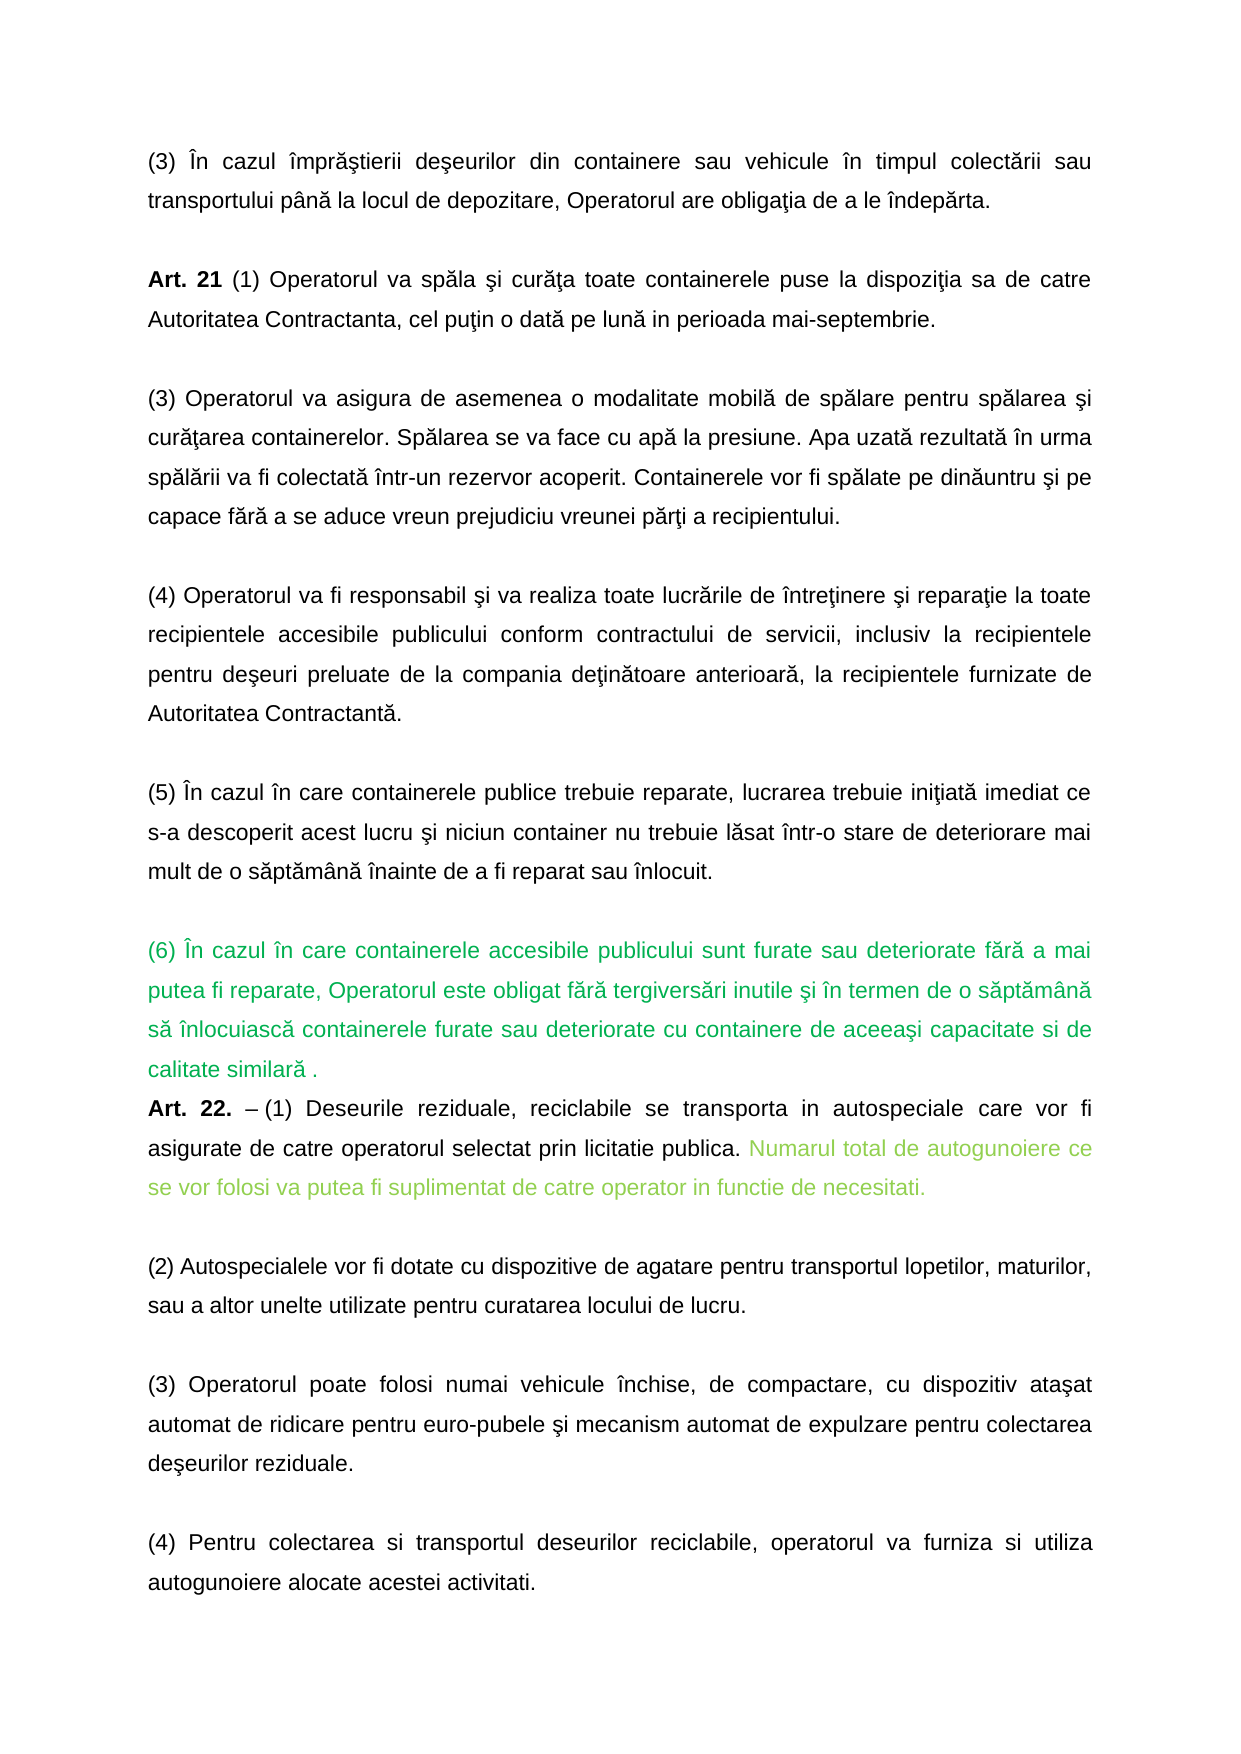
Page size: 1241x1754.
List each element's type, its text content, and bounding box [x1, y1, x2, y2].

text (3) Operatorul va asigura de asemenea o modalitate mobilă de spălare pentru spălarea şi curăţarea containerelor. Spălarea se va face cu apă la presiune. Apa uzată rezultată în urma spălării va fi colectată într-un rezervor acoperit. Containerele vor fi spălate pe dinăuntru şi pe capace fără a se aduce vreun prejudiciu vreunei părţi a recipientului. [148, 384, 1093, 529]
text (5) În cazul în care containerele publice trebuie reparate, lucrarea trebuie iniţiată imediat ce s-a descoperit acest lucru şi niciun container nu trebuie lăsat într-o stare de deteriorare mai mult de o săptămână înainte de a fi reparat sau înlocuit. [148, 779, 1093, 884]
text (4) Pentru colectarea si transportul deseurilor reciclabile, operatorul va furniza si utiliza autogunoiere alocate acestei activitati. [148, 1529, 1093, 1595]
text (3) În cazul împrăştierii deşeurilor din containere sau vehicule în timpul colectării sau transportului până la locul de depozitare, Operatorul are obligaţia de a le îndepărta. [148, 148, 1093, 213]
text (4) Operatorul va fi responsabil şi va realiza toate lucrările de întreţinere şi reparaţie la toate recipientele accesibile publicului conform contractului de servicii, inclusiv la recipientele pentru deşeuri preluate de la compania deţinătoare anterioară, la recipientele furnizate de Autoritatea Contractantă. [148, 582, 1093, 727]
text Art. 21 (1) Operatorul va spăla şi curăţa toate containerele puse la dispoziţia sa de catre Autoritatea Contractanta, cel puţin o dată pe lună in perioada mai-septembrie. [148, 266, 1093, 332]
text Art. 22. – (1) Deseurile reziduale, reciclabile se transporta in autospeciale care vor fi asigurate de catre operatorul selectat prin licitatie publica. Numarul total de autogunoiere ce se vor folosi va putea fi suplimentat de catre operator in functie de necesitati. [148, 1095, 1093, 1200]
text (3) Operatorul poate folosi numai vehicule închise, de compactare, cu dispozitiv ataşat automat de ridicare pentru euro-pubele şi mecanism automat de expulzare pentru colectarea deşeurilor reziduale. [148, 1371, 1093, 1477]
text (6) În cazul în care containerele accesibile publicului sunt furate sau deteriorate fără a mai putea fi reparate, Operatorul este obligat fără tergiversări inutile şi în termen de o săptămână să înlocuiască containerele furate sau deteriorate cu containere de aceeaşi capacitate si de calitate similară . [148, 937, 1093, 1082]
text (2) Autospecialele vor fi dotate cu dispozitive de agatare pentru transportul lopetilor, maturilor, sau a altor unelte utilizate pentru curatarea locului de lucru. [148, 1253, 1093, 1319]
